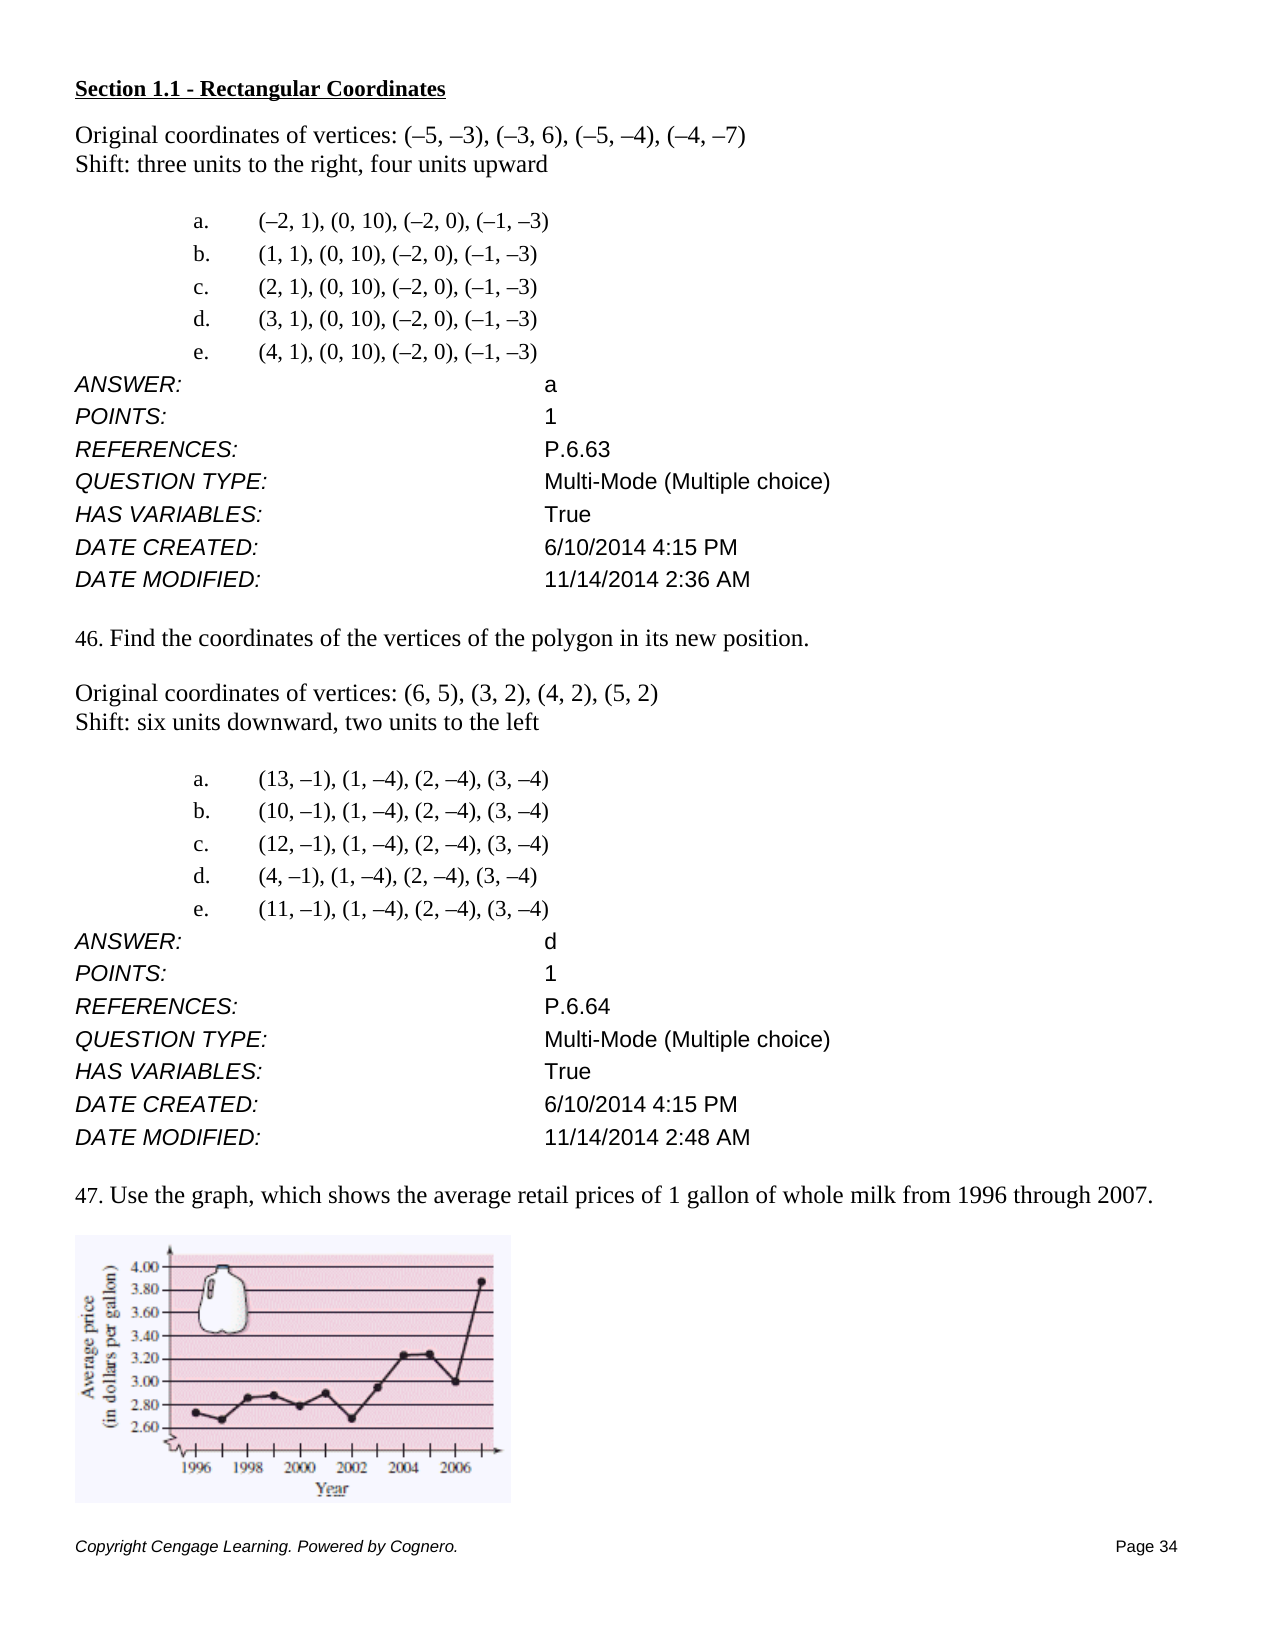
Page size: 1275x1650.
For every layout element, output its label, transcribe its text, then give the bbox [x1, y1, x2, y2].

picture [75, 1235, 511, 1503]
table_header 46. Find the coordinates of the vertices of the polygon in its new position. ​ Original coordinates of vertices: (6, 5), (3, 2), (4, 2), (5, 2)​ Shift: six units downward, two units to the left ​ [75, 623, 1200, 1153]
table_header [75, 1180, 1200, 1529]
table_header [75, 121, 1200, 596]
